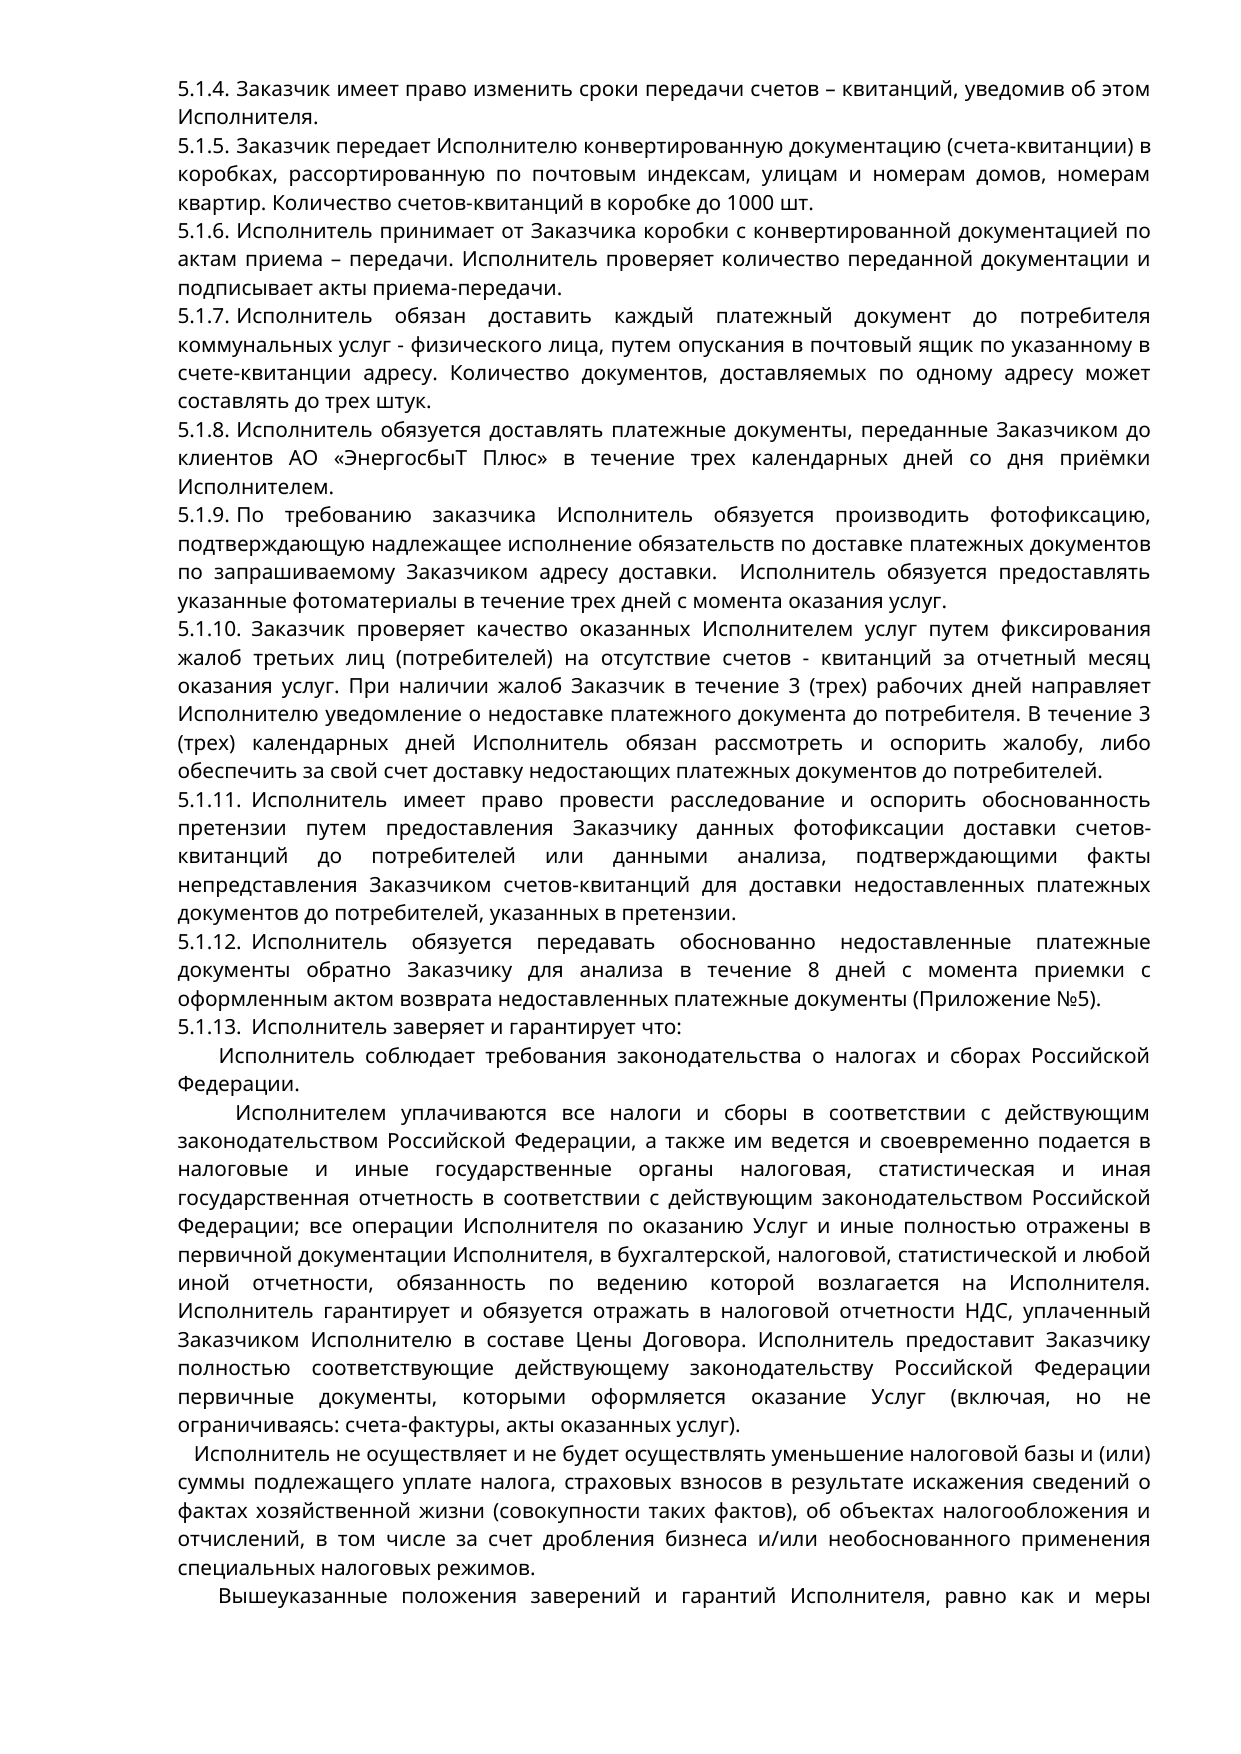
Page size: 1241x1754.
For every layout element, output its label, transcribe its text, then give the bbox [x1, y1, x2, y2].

list Заказчик проверяет качество оказанных Исполнителем услуг путем фиксирования жалоб третьих лиц (потребителей) на отсутствие счетов - квитанций за отчетный месяц оказания услуг. При наличии жалоб Заказчик в течение 3 (трех) рабочих дней направляет Исполнителю уведомление о недоставке платежного документа до потребителя. В течение 3 (трех) календарных дней Исполнитель обязан рассмотреть и оспорить жалобу, либо обеспечить за свой счет доставку недостающих платежных документов до потребителей. [177, 614, 1152, 785]
list Исполнитель обязан доставить каждый платежный документ до потребителя коммунальных услуг - физического лица, путем опускания в почтовый ящик по указанному в счете-квитанции адресу. Количество документов, доставляемых по одному адресу может составлять до трех штук. [177, 301, 1152, 415]
text Исполнителем уплачиваются все налоги и сборы в соответствии с действующим законодательством Российской Федерации, а также им ведется и своевременно подается в налоговые и иные государственные органы налоговая, статистическая и иная государственная отчетность в соответствии с действующим законодательством Российской Федерации; все операции Исполнителя по оказанию Услуг и иные полностью отражены в первичной документации Исполнителя, в бухгалтерской, налоговой, статистической и любой иной отчетности, обязанность по ведению которой возлагается на Исполнителя. Исполнитель гарантирует и обязуется отражать в налоговой отчетности НДС, уплаченный Заказчиком Исполнителю в составе Цены Договора. Исполнитель предоставит Заказчику полностью соответствующие действующему законодательству Российской Федерации первичные документы, которыми оформляется оказание Услуг (включая, но не ограничиваясь: счета-фактуры, акты оказанных услуг). [177, 1098, 1152, 1439]
list Заказчик передает Исполнителю конвертированную документацию (счета-квитанции) в коробках, рассортированную по почтовым индексам, улицам и номерам домов, номерам квартир. Количество счетов-квитанций в коробке до 1000 шт. [177, 131, 1152, 216]
list Исполнитель имеет право провести расследование и оспорить обоснованность претензии путем предоставления Заказчику данных фотофиксации доставки счетов-квитанций до потребителей или данными анализа, подтверждающими факты непредставления Заказчиком счетов-квитанций для доставки недоставленных платежных документов до потребителей, указанных в претензии. [177, 785, 1152, 927]
list Исполнитель обязуется передавать обоснованно недоставленные платежные документы обратно Заказчику для анализа в течение 8 дней с момента приемки с оформленным актом возврата недоставленных платежные документы (Приложение №5). [177, 927, 1152, 1012]
list Исполнитель обязуется доставлять платежные документы, переданные Заказчиком до клиентов АО «ЭнергосбыТ Плюс» в течение трех календарных дней со дня приёмки Исполнителем. [177, 415, 1152, 500]
list По требованию заказчика Исполнитель обязуется производить фотофиксацию, подтверждающую надлежащее исполнение обязательств по доставке платежных документов по запрашиваемому Заказчиком адресу доставки. Исполнитель обязуется предоставлять указанные фотоматериалы в течение трех дней с момента оказания услуг. [177, 500, 1152, 614]
text Исполнитель не осуществляет и не будет осуществлять уменьшение налоговой базы и (или) суммы подлежащего уплате налога, страховых взносов в результате искажения сведений о фактах хозяйственной жизни (совокупности таких фактов), об объектах налогообложения и отчислений, в том числе за счет дробления бизнеса и/или необоснованного применения специальных налоговых режимов. [177, 1439, 1152, 1581]
list Заказчик имеет право изменить сроки передачи счетов – квитанций, уведомив об этом Исполнителя. [177, 74, 1152, 131]
text Исполнитель соблюдает требования законодательства о налогах и сборах Российской Федерации. [177, 1041, 1152, 1098]
list Исполнитель заверяет и гарантирует что: [177, 1012, 1152, 1041]
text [177, 1581, 1152, 1609]
list Исполнитель принимает от Заказчика коробки с конвертированной документацией по актам приема – передачи. Исполнитель проверяет количество переданной документации и подписывает акты приема-передачи. [177, 216, 1152, 301]
